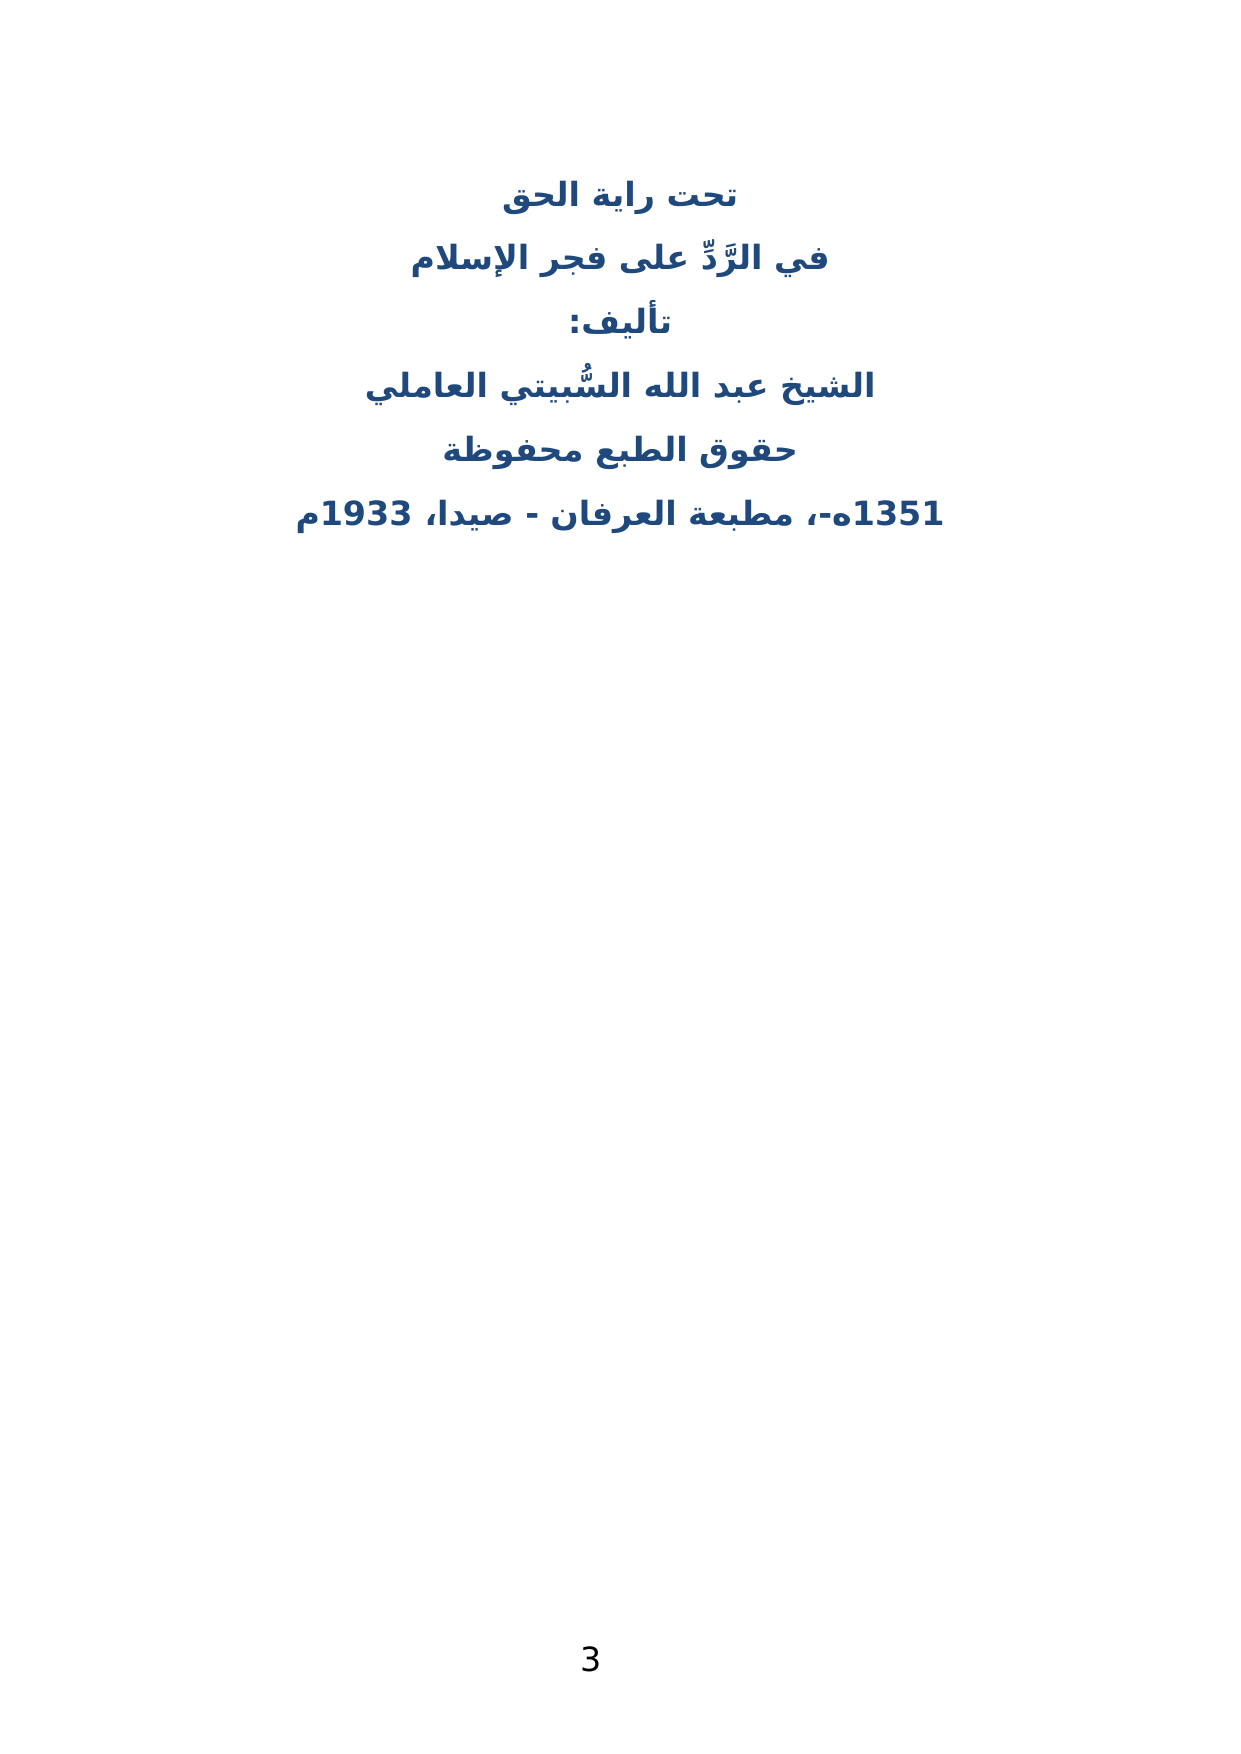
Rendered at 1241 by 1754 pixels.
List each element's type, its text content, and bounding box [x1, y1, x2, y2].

subtitle تأليف: [180, 303, 1060, 342]
subtitle 1351ه-، مطبعة العرفان - صيدا، 1933م [180, 494, 1060, 533]
subtitle حقوق الطبع محفوظة [180, 430, 1060, 469]
subtitle الشيخ عبد الله السُّبيتي العاملي [180, 367, 1060, 405]
subtitle تحت راية الحق [180, 175, 1060, 214]
subtitle في الرَّدِّ على فجر الإسلام [180, 239, 1060, 278]
